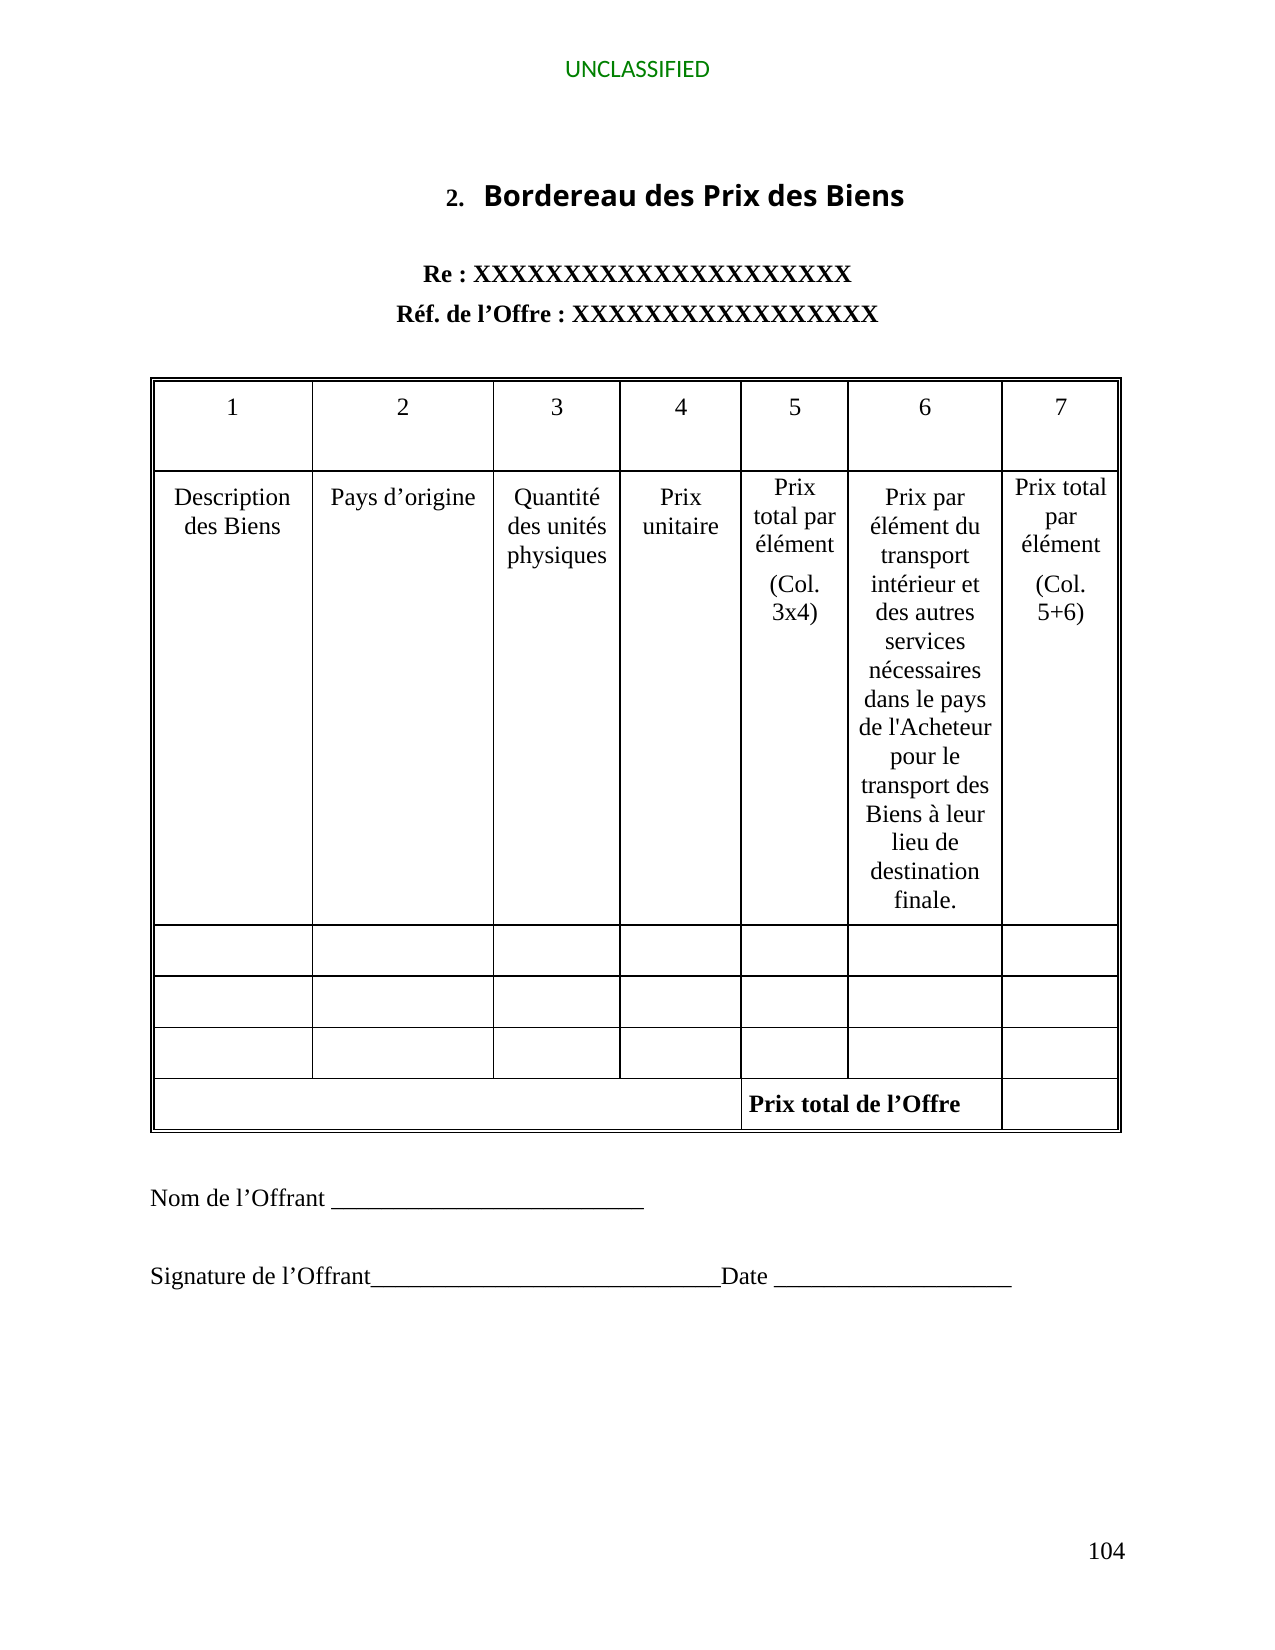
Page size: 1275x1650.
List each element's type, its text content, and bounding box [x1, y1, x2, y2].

table_cell [155, 926, 312, 975]
table_cell [494, 977, 619, 1026]
table_cell [494, 1028, 619, 1077]
table_cell [742, 977, 847, 1026]
table_cell [313, 926, 493, 975]
table_cell Prix par élément du transport intérieur et des autres services nécessaires dans le pays de l'Acheteur pour le transport des Biens à leur lieu de destination finale. [849, 472, 1001, 924]
table_cell [621, 1028, 740, 1077]
table_cell Pays d’origine [313, 472, 493, 924]
table_cell [1003, 977, 1117, 1026]
table_cell [1003, 926, 1117, 975]
table_cell [621, 926, 740, 975]
text Re : XXXXXXXXXXXXXXXXXXXXX [150, 259, 1125, 288]
table_cell [1003, 1028, 1117, 1077]
table_header 4 [621, 382, 740, 470]
table_cell [621, 977, 740, 1026]
table_cell Prix unitaire [621, 472, 740, 924]
table_cell [313, 1028, 493, 1077]
text Nom de l’Offrant _________________________ [150, 1183, 1125, 1212]
table_cell [155, 1079, 741, 1129]
table_header 5 [742, 382, 847, 470]
table_cell Prix total de l’Offre [742, 1079, 1001, 1129]
table_cell [742, 1028, 847, 1077]
table_header 2 [313, 382, 493, 470]
text Réf. de l’Offre : XXXXXXXXXXXXXXXXX [150, 299, 1125, 327]
table_cell [849, 1028, 1001, 1077]
table_cell [849, 926, 1001, 975]
table_cell Prix total par élément (Col. 5+6) [1003, 472, 1117, 924]
subtitle Bordereau des Prix des Biens [225, 175, 1125, 215]
table_cell Prix total par élément (Col. 3x4) [742, 472, 847, 924]
table_header 7 [1003, 382, 1117, 470]
table_cell Description des Biens [155, 472, 312, 924]
table_cell [155, 1028, 312, 1077]
table_header 6 [849, 382, 1001, 470]
table_header 3 [494, 382, 619, 470]
table_cell [155, 977, 312, 1026]
table_cell [1003, 1079, 1117, 1129]
table_cell [742, 926, 847, 975]
table_cell [849, 977, 1001, 1026]
table_header 1 [155, 382, 312, 470]
table_cell [313, 977, 493, 1026]
text Signature de l’Offrant____________________________Date ___________________ [150, 1261, 1125, 1290]
table_cell [494, 926, 619, 975]
table_cell Quantité des unités physiques [494, 472, 619, 924]
